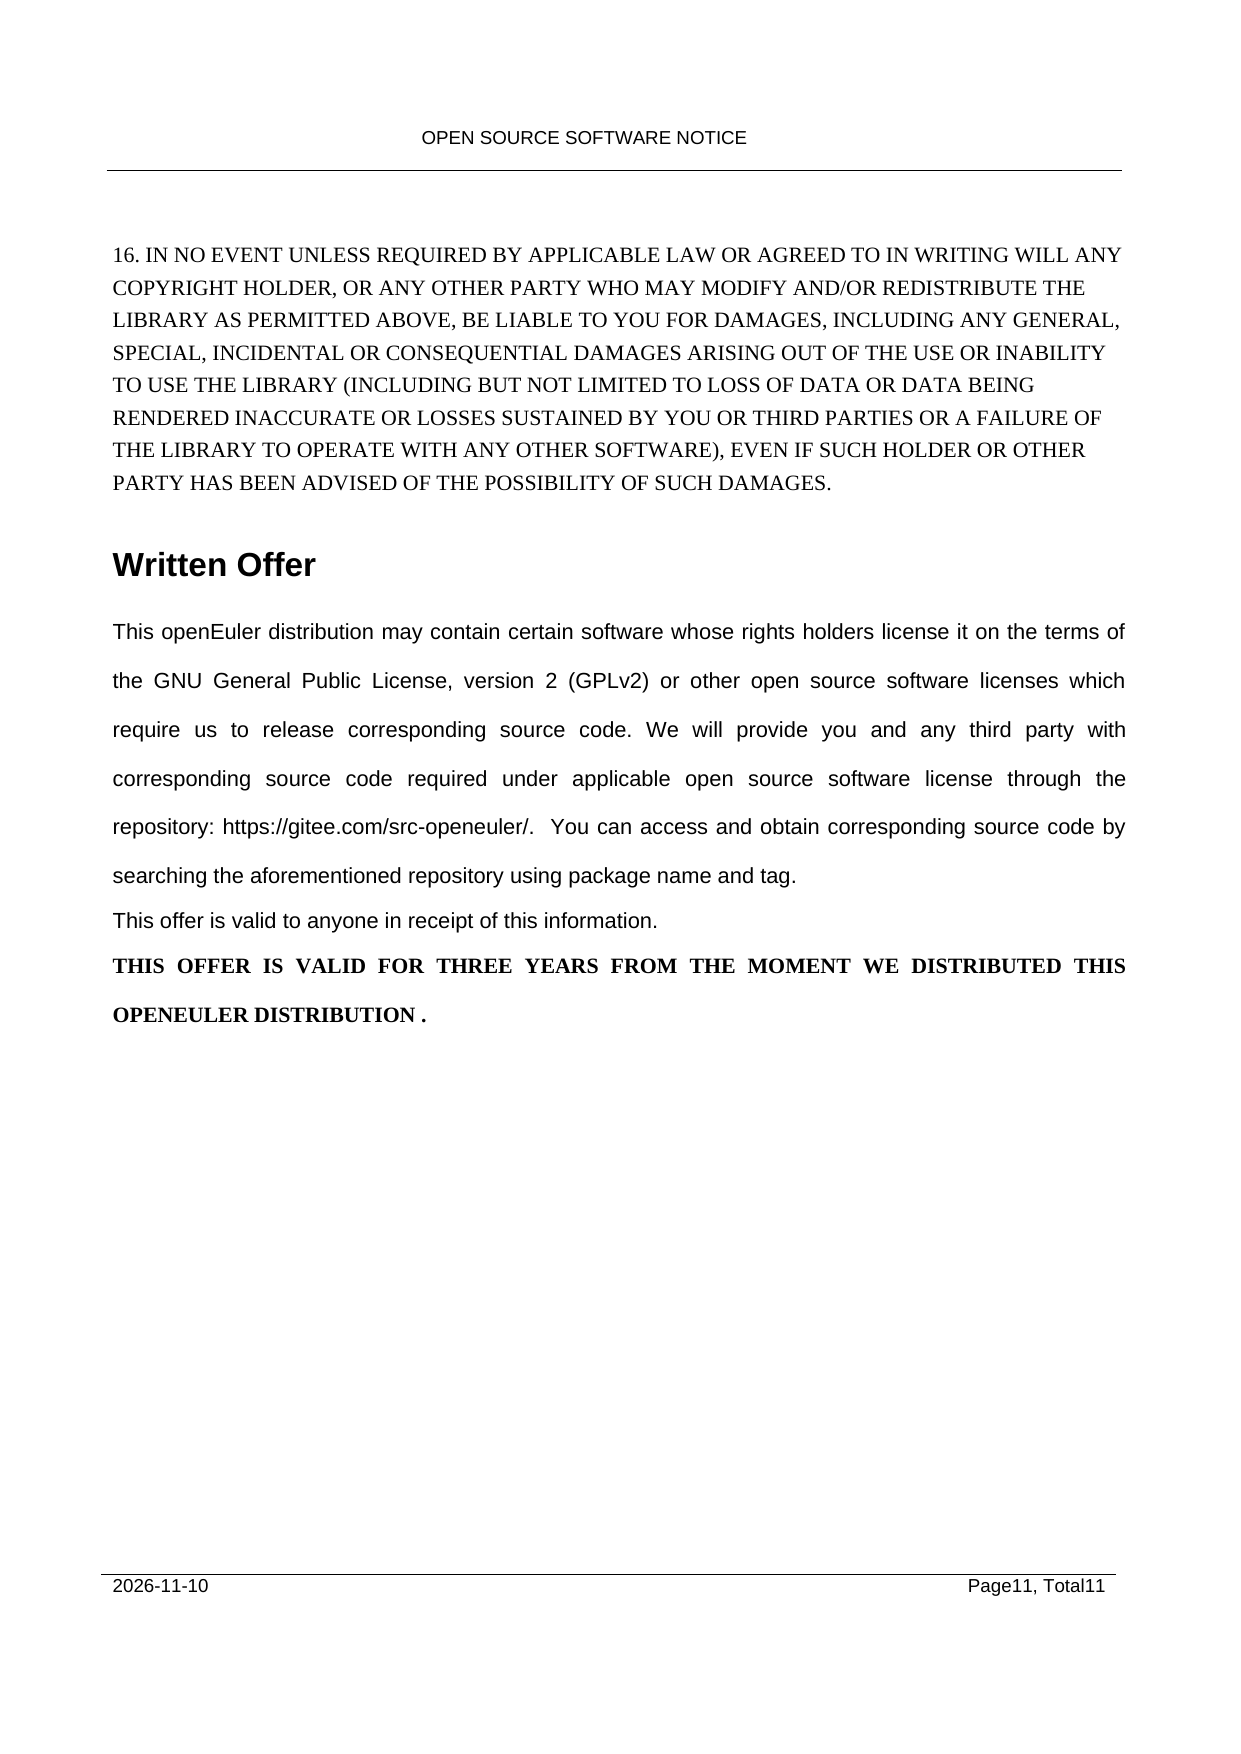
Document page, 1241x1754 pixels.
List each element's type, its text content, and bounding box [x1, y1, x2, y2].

text Written Offer [112, 531, 1128, 596]
text This openEuler distribution may contain certain software whose rights holders license it on the terms of the GNU General Public License, version 2 (GPLv2) or other open source software licenses which require us to release corresponding source code. We will provide you and any third party with corresponding source code required under applicable open source software license through the repository: https://gitee.com/src-openeuler/. You can access and obtain corresponding source code by searching the aforementioned repository using package name and tag. [112, 616, 1128, 892]
text This offer is valid to anyone in receipt of this information. [112, 904, 1128, 937]
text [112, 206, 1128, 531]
text THIS OFFER IS VALID FOR THREE YEARS FROM THE MOMENT WE DISTRIBUTED THIS OPENEULER DISTRIBUTION . [112, 949, 1128, 1031]
